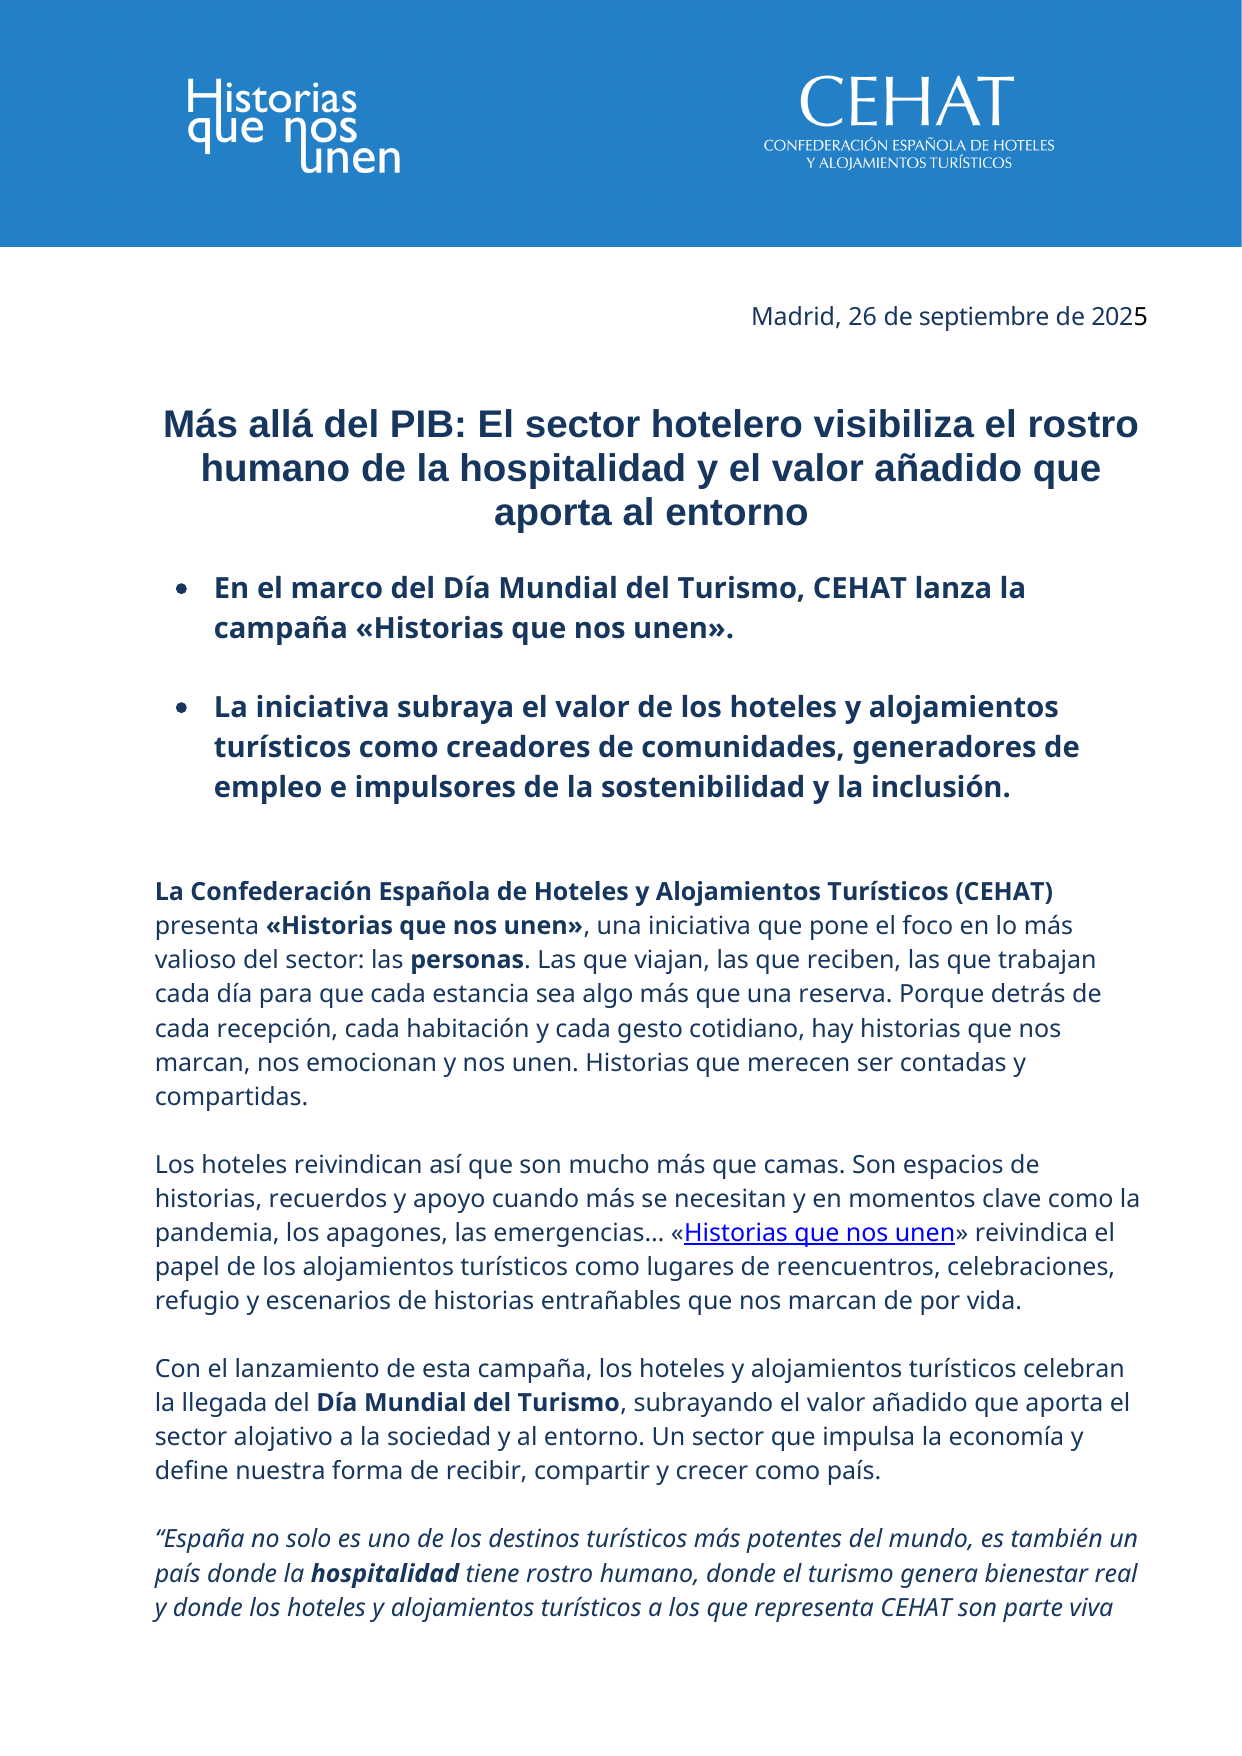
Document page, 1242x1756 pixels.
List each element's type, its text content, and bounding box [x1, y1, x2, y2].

text Madrid, 26 de septiembre de 2025 [154, 299, 1148, 333]
list En el marco del Día Mundial del Turismo, CEHAT lanza la campaña «Historias que nos unen». [176, 568, 1148, 647]
list La iniciativa subraya el valor de los hoteles y alojamientos turísticos como creadores de comunidades, generadores de empleo e impulsores de la sostenibilidad y la inclusión. [176, 687, 1148, 806]
text La Confederación Española de Hoteles y Alojamientos Turísticos (CEHAT) presenta «Historias que nos unen», una iniciativa que pone el foco en lo más valioso del sector: las personas. Las que viajan, las que reciben, las que trabajan cada día para que cada estancia sea algo más que una reserva. Porque detrás de cada recepción, cada habitación y cada gesto cotidiano, hay historias que nos marcan, nos emocionan y nos unen. Historias que merecen ser contadas y compartidas. [154, 874, 1148, 1112]
text Más allá del PIB: El sector hotelero visibiliza el rostro humano de la hospitalidad y el valor añadido que aporta al entorno [154, 401, 1148, 534]
picture [0, 0, 1242, 247]
text Los hoteles reivindican así que son mucho más que camas. Son espacios de historias, recuerdos y apoyo cuando más se necesitan y en momentos clave como la pandemia, los apagones, las emergencias… «Historias que nos unen» reivindica el papel de los alojamientos turísticos como lugares de reencuentros, celebraciones, refugio y escenarios de historias entrañables que nos marcan de por vida. [154, 1146, 1148, 1317]
text Con el lanzamiento de esta campaña, los hoteles y alojamientos turísticos celebran la llegada del Día Mundial del Turismo, subrayando el valor añadido que aporta el sector alojativo a la sociedad y al entorno. Un sector que impulsa la economía y define nuestra forma de recibir, compartir y crecer como país. [154, 1351, 1148, 1487]
